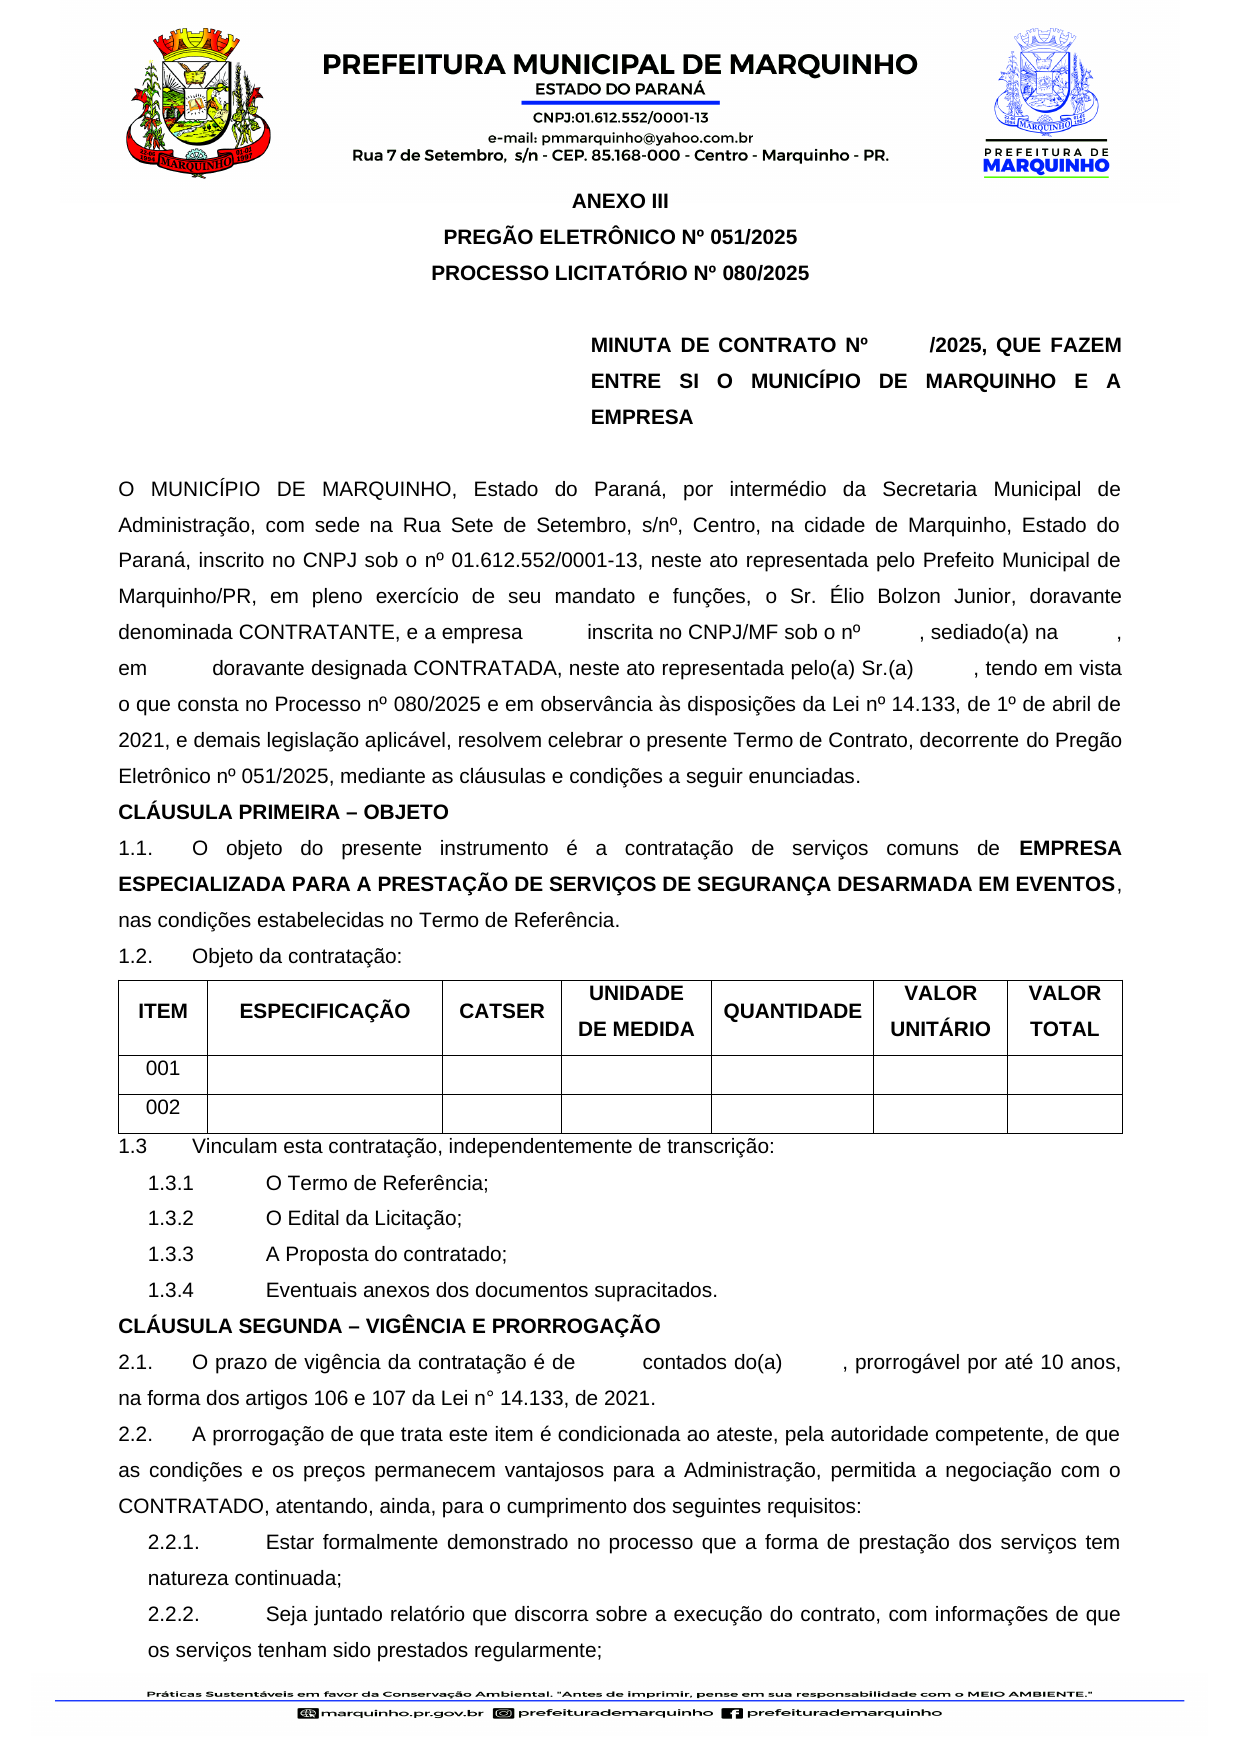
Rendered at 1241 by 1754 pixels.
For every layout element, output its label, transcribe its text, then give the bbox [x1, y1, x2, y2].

list Eventuais anexos dos documentos supracitados. [148, 1278, 1122, 1302]
list O prazo de vigência da contratação é de contados do(a) , prorrogável por até 10 anos, na forma dos artigos 106 e 107 da Lei n° 14.133, de 2021. [118, 1350, 1122, 1410]
table_cell 002 [119, 1095, 207, 1133]
list A Proposta do contratado; [148, 1242, 1122, 1266]
list O Edital da Licitação; [148, 1206, 1122, 1230]
text PREGÃO ELETRÔNICO Nº 051/2025 [118, 225, 1122, 249]
table_cell [1008, 1056, 1122, 1094]
table_cell [208, 1056, 442, 1094]
table_cell [208, 1095, 442, 1133]
table_header ITEM [119, 981, 207, 1055]
table_cell [562, 1095, 711, 1133]
picture [31, 1673, 1208, 1736]
table_cell [874, 1056, 1007, 1094]
table_cell [1008, 1095, 1122, 1133]
table_header CATSER [443, 981, 561, 1055]
table_cell [562, 1056, 711, 1094]
text PROCESSO LICITATÓRIO Nº 080/2025 [118, 261, 1122, 285]
list Vinculam esta contratação, independentemente de transcrição: [118, 1134, 1122, 1158]
picture [60, 0, 1181, 203]
table_cell [443, 1056, 561, 1094]
table_cell [712, 1095, 873, 1133]
text ANEXO III [118, 189, 1122, 213]
table_header VALOR UNITÁRIO [874, 981, 1007, 1055]
text O MUNICÍPIO DE MARQUINHO, Estado do Paraná, por intermédio da Secretaria Municipal de Administração, com sede na Rua Sete de Setembro, s/nº, Centro, na cidade de Marquinho, Estado do Paraná, inscrito no CNPJ sob o nº 01.612.552/0001-13, neste ato representada pelo Prefeito Municipal de Marquinho/PR, em pleno exercício de seu mandato e funções, o Sr. Élio Bolzon Junior, doravante denominada CONTRATANTE, e a empresa inscrita no CNPJ/MF sob o nº , sediado(a) na , em doravante designada CONTRATADA, neste ato representada pelo(a) Sr.(a) , tendo em vista o que consta no Processo nº 080/2025 e em observância às disposições da Lei nº 14.133, de 1º de abril de 2021, e demais legislação aplicável, resolvem celebrar o presente Termo de Contrato, decorrente do Pregão Eletrônico nº 051/2025, mediante as cláusulas e condições a seguir enunciadas. [118, 476, 1122, 788]
list Objeto da contratação: [118, 944, 1122, 968]
table_header VALOR TOTAL [1008, 981, 1122, 1055]
table_header QUANTIDADE [712, 981, 873, 1055]
list Seja juntado relatório que discorra sobre a execução do contrato, com informações de que os serviços tenham sido prestados regularmente; [148, 1602, 1122, 1661]
table_cell [874, 1095, 1007, 1133]
list O objeto do presente instrumento é a contratação de serviços comuns de EMPRESA ESPECIALIZADA PARA A PRESTAÇÃO DE SERVIÇOS DE SEGURANÇA DESARMADA EM EVENTOS, nas condições estabelecidas no Termo de Referência. [118, 836, 1122, 932]
list A prorrogação de que trata este item é condicionada ao ateste, pela autoridade competente, de que as condições e os preços permanecem vantajosos para a Administração, permitida a negociação com o CONTRATADO, atentando, ainda, para o cumprimento dos seguintes requisitos: [118, 1422, 1122, 1518]
table_cell [443, 1095, 561, 1133]
list CLÁUSULA SEGUNDA – VIGÊNCIA E PRORROGAÇÃO [118, 1314, 1122, 1338]
list O Termo de Referência; [148, 1170, 1122, 1194]
list Estar formalmente demonstrado no processo que a forma de prestação dos serviços tem natureza continuada; [148, 1530, 1122, 1589]
text MINUTA DE CONTRATO Nº /2025, QUE FAZEM ENTRE SI O MUNICÍPIO DE MARQUINHO E A EMPRESA [591, 333, 1122, 428]
table_header UNIDADE DE MEDIDA [562, 981, 711, 1055]
table_header ESPECIFICAÇÃO [208, 981, 442, 1055]
text CLÁUSULA PRIMEIRA – OBJETO [118, 800, 1122, 824]
table_cell 001 [119, 1056, 207, 1094]
table_cell [712, 1056, 873, 1094]
